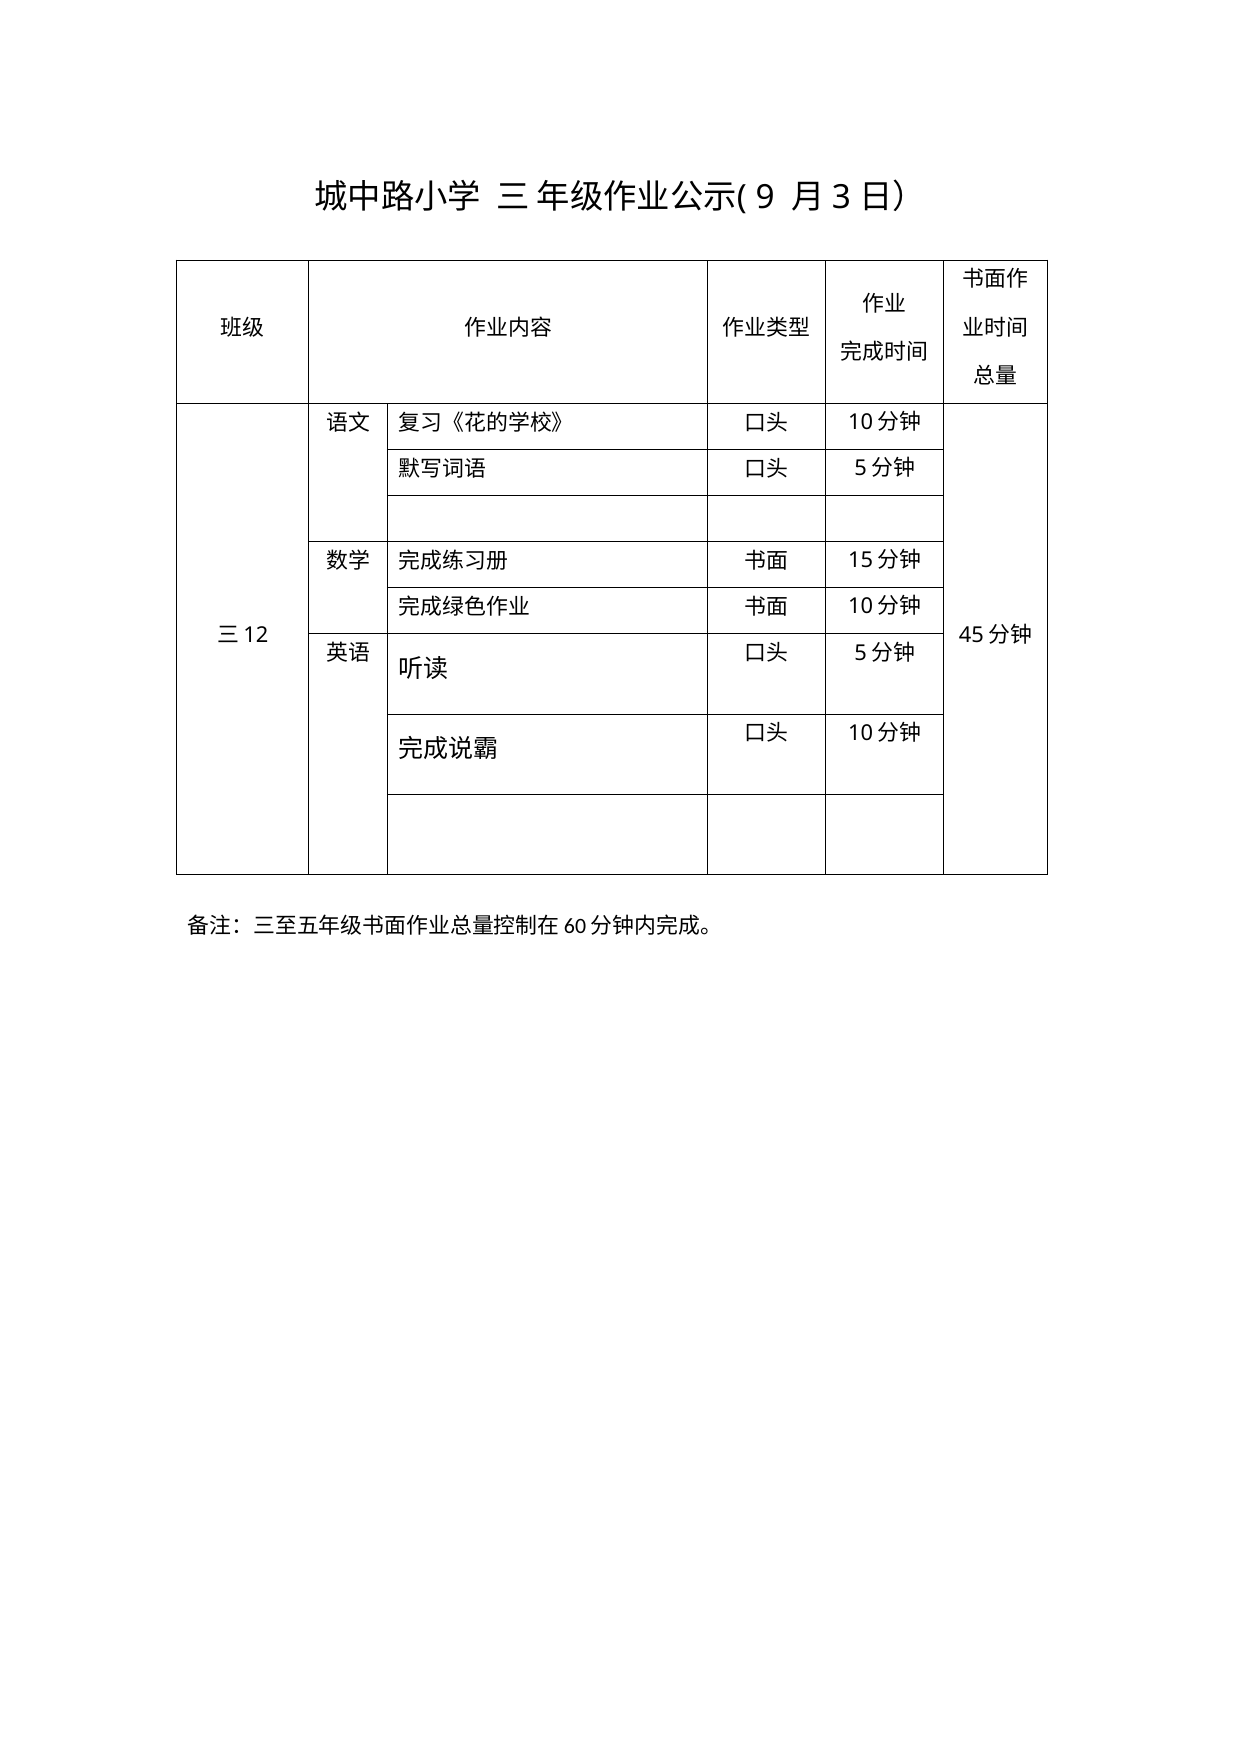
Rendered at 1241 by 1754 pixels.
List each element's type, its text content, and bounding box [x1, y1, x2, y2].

table_cell 完成绿色作业 [388, 588, 707, 633]
table_header 班级 [177, 261, 308, 403]
table_cell 45分钟 [944, 404, 1047, 874]
table_cell 15分钟 [826, 542, 943, 587]
table_cell 语文 [309, 404, 387, 541]
table_cell 完成说霸 [388, 715, 707, 794]
table_cell 5分钟 [826, 450, 943, 495]
table_cell 5分钟 [826, 634, 943, 713]
table_cell 完成练习册 [388, 542, 707, 587]
table_header 作业 完成时间 [826, 261, 943, 403]
text 城中路小学 三 年级作业公示( 9 月3 日） [187, 162, 1053, 227]
table_cell 三12 [177, 404, 308, 874]
table_cell 书面 [708, 588, 825, 633]
table_cell 数学 [309, 542, 387, 633]
text 备注：三至五年级书面作业总量控制在60分钟内完成。 [187, 908, 1053, 940]
table_cell 书面 [708, 542, 825, 587]
table_cell 复习《花的学校》 [388, 404, 707, 449]
table_cell 10分钟 [826, 588, 943, 633]
table_cell 听读 [388, 634, 707, 713]
table_cell 英语 [309, 634, 387, 874]
table_cell 10分钟 [826, 404, 943, 449]
table_cell 默写词语 [388, 450, 707, 495]
table_header 作业类型 [708, 261, 825, 403]
table_cell [826, 795, 943, 874]
table_cell [708, 795, 825, 874]
table_cell 口头 [708, 404, 825, 449]
table_header 书面作业时间总量 [944, 261, 1047, 403]
table_cell 口头 [708, 450, 825, 495]
table_cell [388, 496, 707, 541]
table_cell 10分钟 [826, 715, 943, 794]
table_cell 口头 [708, 634, 825, 713]
table_cell [708, 496, 825, 541]
table_header 作业内容 [309, 261, 707, 403]
table_cell [826, 496, 943, 541]
table_cell 口头 [708, 715, 825, 794]
table_cell [388, 795, 707, 874]
